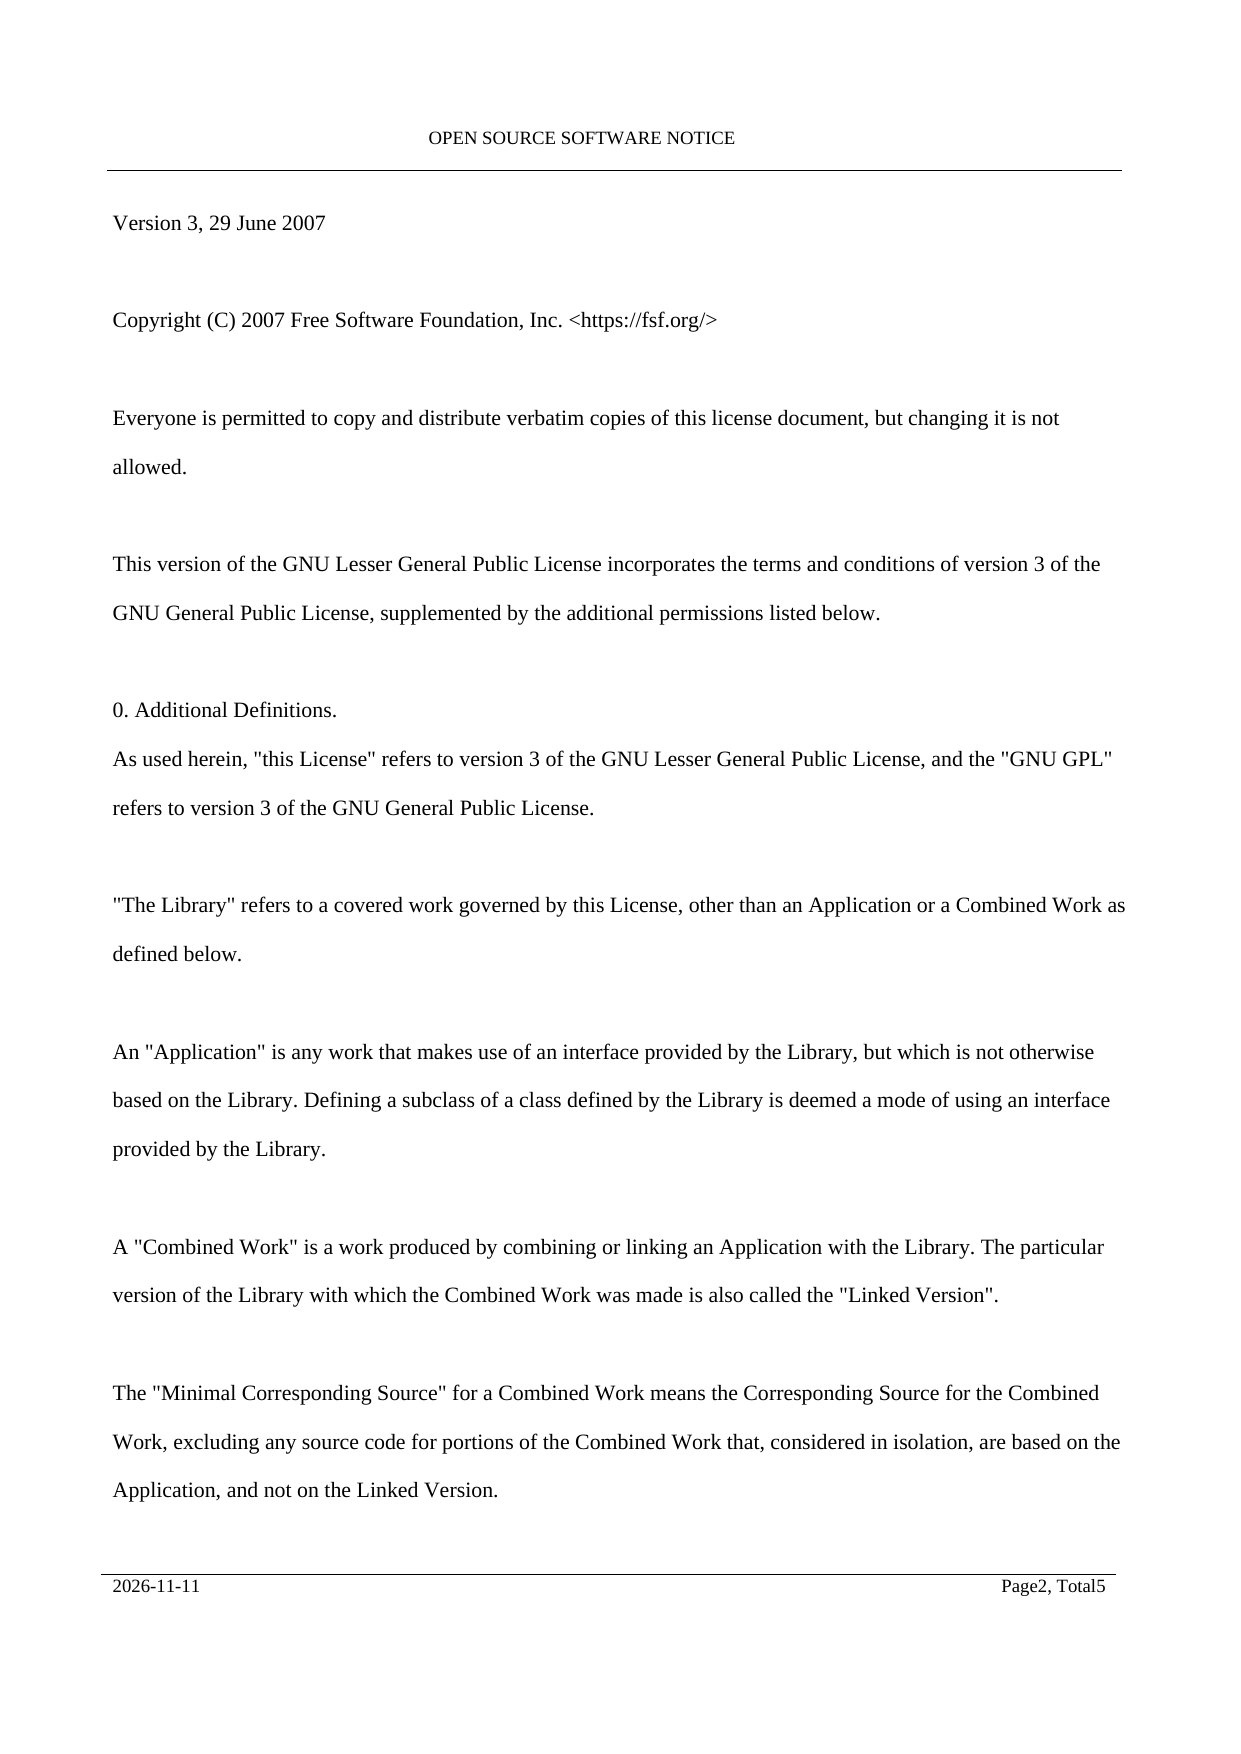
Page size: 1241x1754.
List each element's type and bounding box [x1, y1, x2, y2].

text [112, 206, 1128, 1506]
